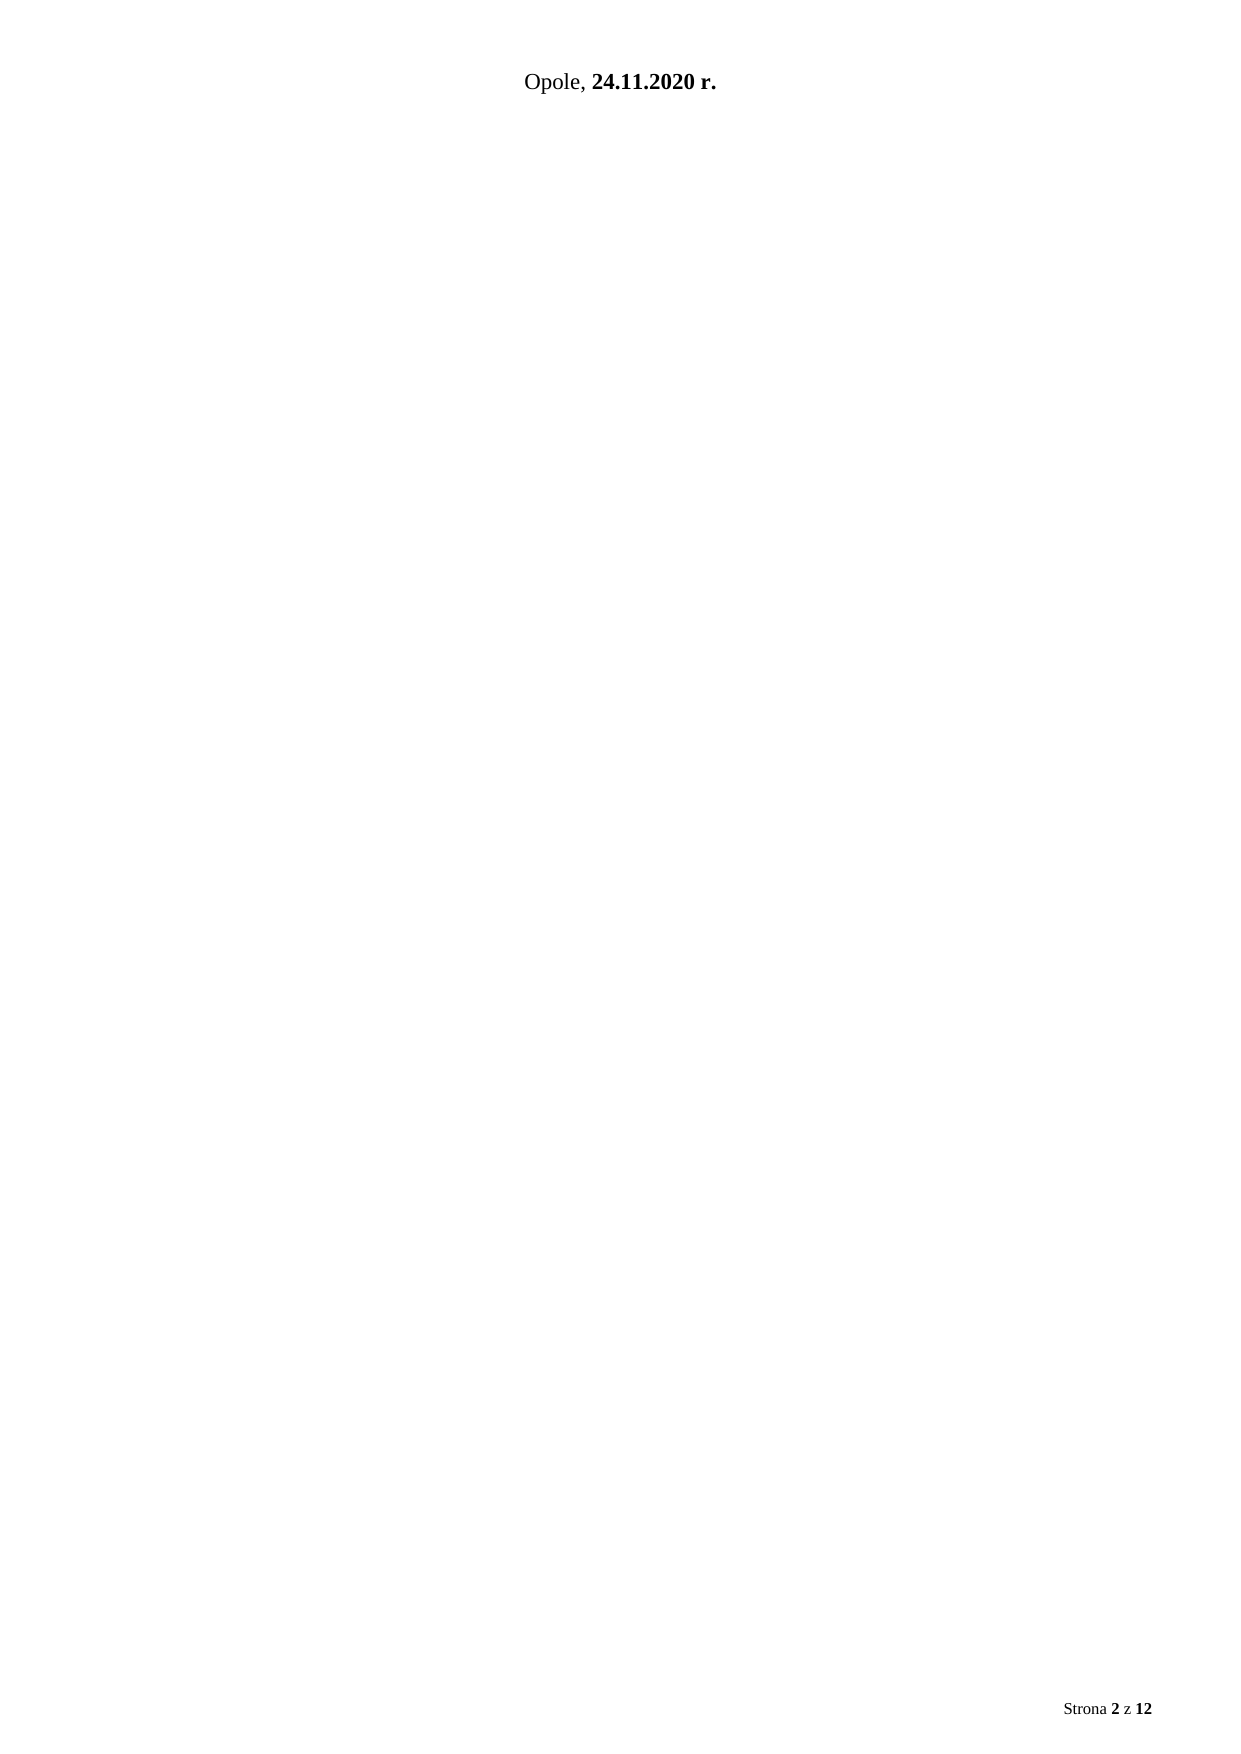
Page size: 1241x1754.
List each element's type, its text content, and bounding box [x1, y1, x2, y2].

text Opole, 24.11.2020 r. Rozdział I [89, 68, 1152, 95]
